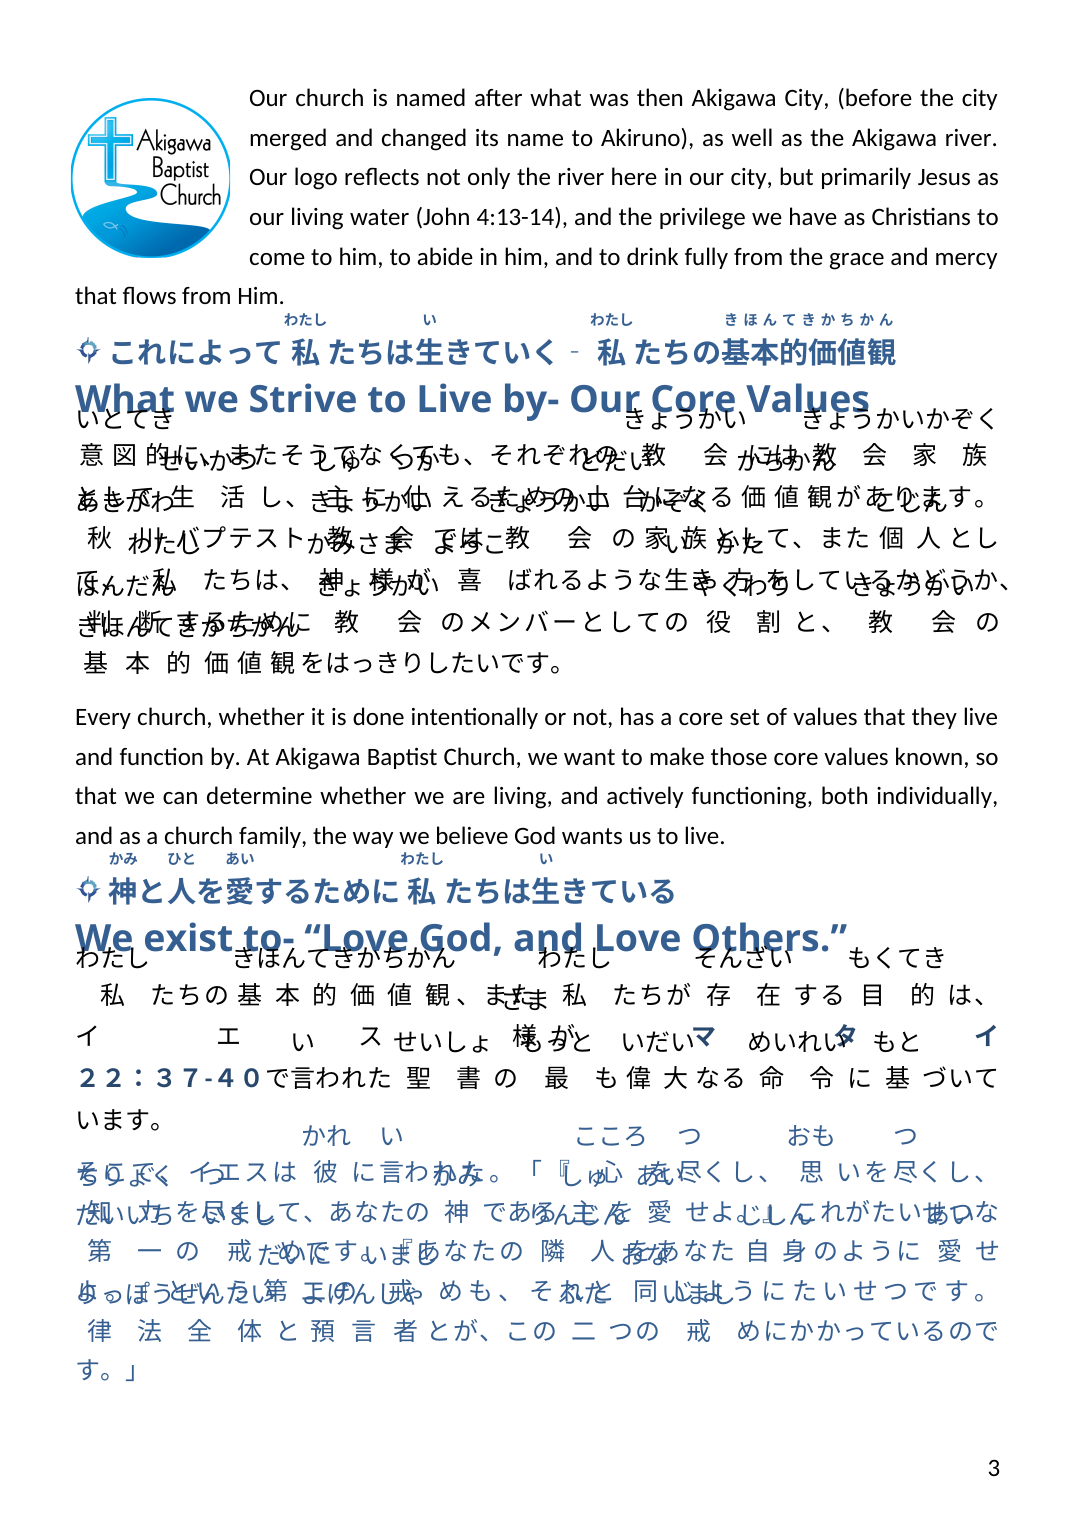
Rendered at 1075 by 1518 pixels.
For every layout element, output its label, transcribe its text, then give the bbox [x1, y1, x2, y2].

picture [170, 197, 231, 258]
subtitle We exist to- “Love God, and Love Others.” [105, 925, 324, 958]
picture [73, 101, 231, 255]
picture [70, 192, 132, 258]
text Our church is named after what was then Akigawa City, (before the city merged and changed its name to Akiruno), as well as the Akigawa river. Our logo reflects not only the river here in our city, but primarily Jesus as our living water (John 4:13-14), and the privilege we have as Christians to come to him, to abide in him, and to drink fully from the grace and mercy that flows from Him. [75, 75, 1000, 312]
picture [75, 875, 101, 903]
subtitle We exist to- “Love God, and Love Others.” [426, 925, 576, 958]
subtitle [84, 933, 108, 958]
picture [165, 98, 231, 160]
subtitle What we Strive to Live by- Our Core Values [658, 385, 1000, 419]
text そこで、イエスはにわれた。「『をくし、いをくし、をくして、あなたのであるをせよ。』 これがたいせつなのめです。『あなたのをあなたのようにせよ。』というのめも、それとじようにたいせつです。ととが、このつのめにかかっているのです。」 [75, 1150, 1000, 1387]
picture [70, 98, 137, 165]
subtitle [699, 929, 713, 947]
subtitle We exist to- “Love God, and Love Others.” [330, 925, 427, 958]
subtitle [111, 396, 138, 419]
text に、またそうでなくても、それぞれのにはとしてし、にえるためのになるがあります。バプテストではのとして、またとして、たちは、がばれるようなきをしているかどうか、するためにのメンバーとしてのと、のをはっきりしたいです。 [75, 431, 1000, 681]
subtitle これによってたちはきていく‐たちの [75, 325, 1000, 373]
subtitle We exist to- “Love God, and Love Others.” [571, 925, 706, 958]
subtitle What we Strive to Live by- Our Core Values [119, 385, 660, 419]
text たちの、またたちがするは、イエスがマタイ ２２：３７-４０でわれたのもなるにづいています。 [75, 971, 1000, 1137]
subtitle We exist to- “Love God, and Love Others.” [745, 925, 1000, 958]
subtitle とをするためにたちはきている [75, 864, 1000, 912]
picture [75, 336, 101, 364]
text Every church, whether it is done intentionally or not, has a core set of values that they live and function by. At Akigawa Baptist Church, we want to make those core values known, so that we can determine whether we are living, and actively functioning, both individually, and as a church family, the way we believe God wants us to live. [75, 694, 1000, 852]
